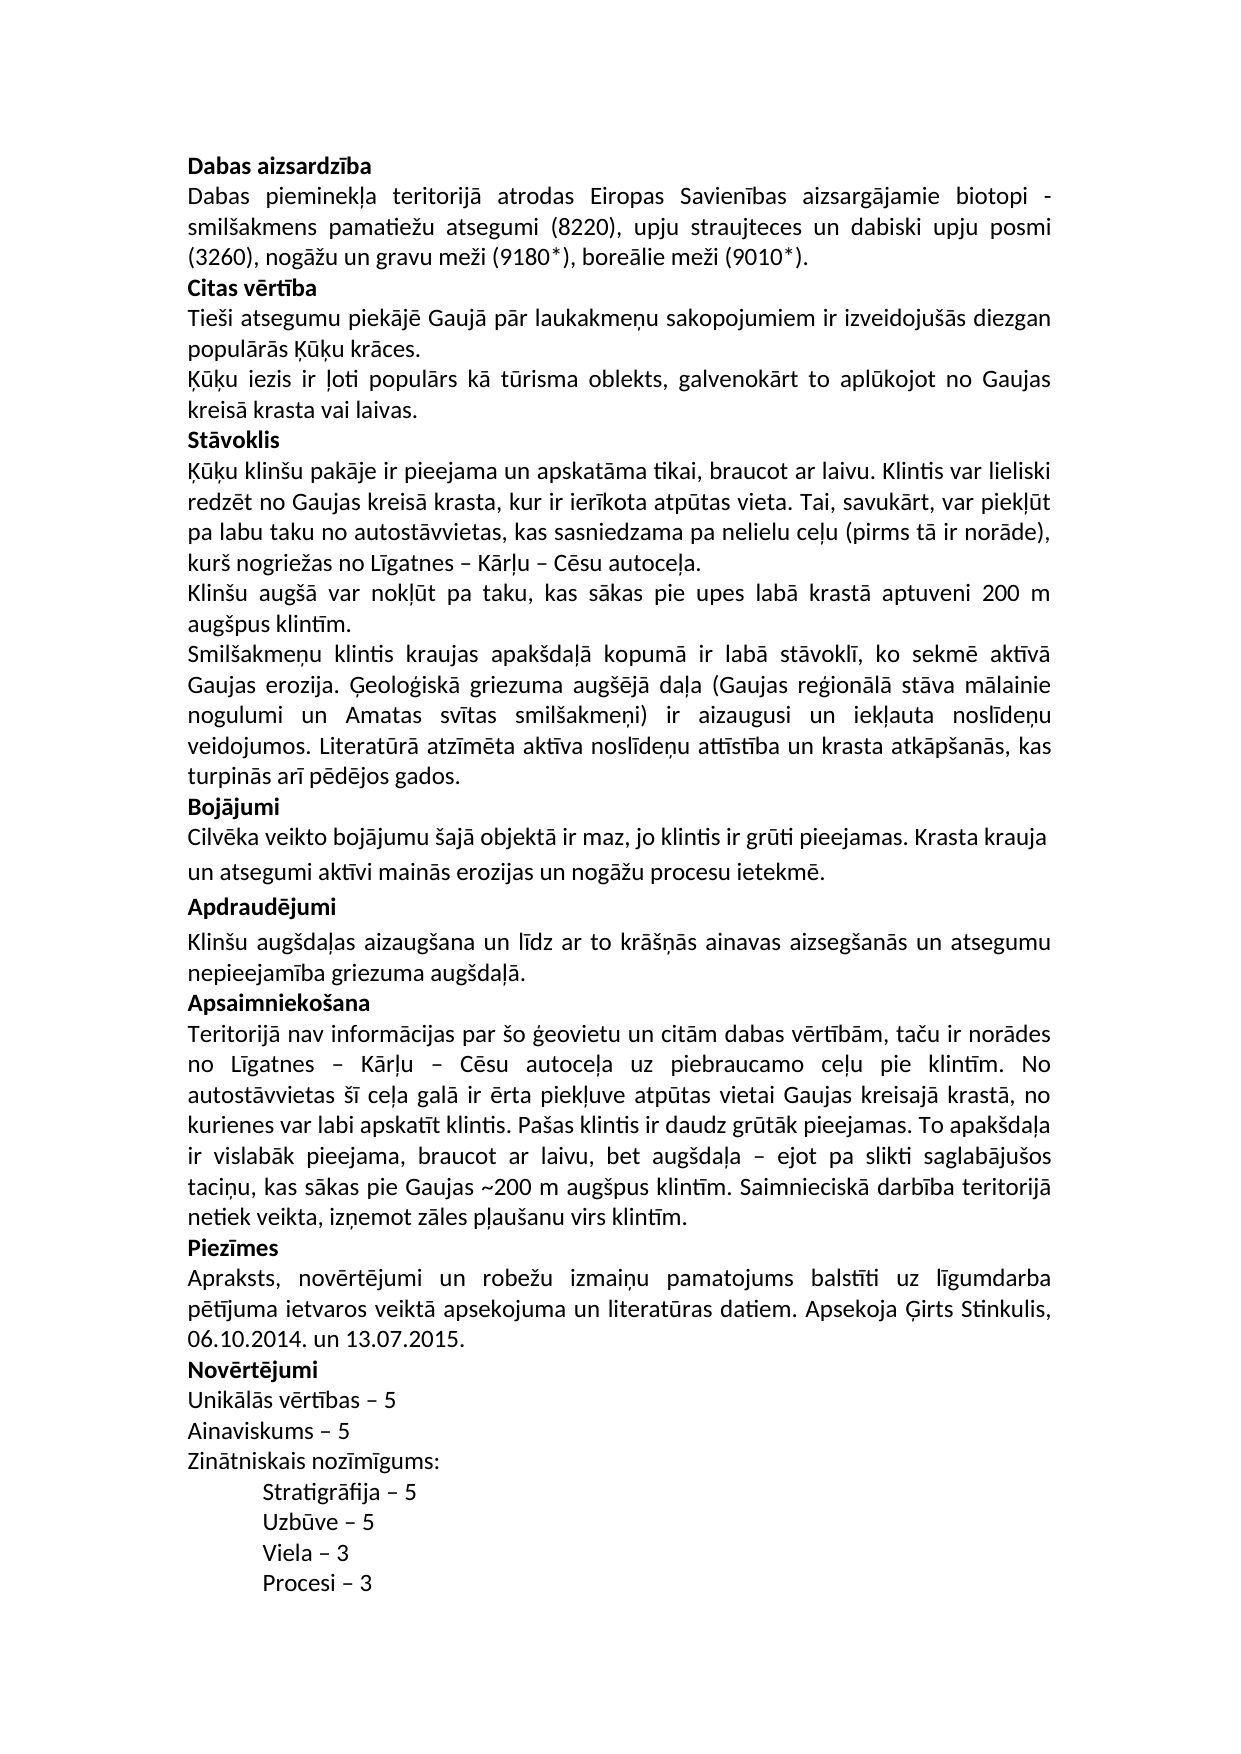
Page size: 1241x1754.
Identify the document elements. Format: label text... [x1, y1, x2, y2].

text Apdraudējumi [187, 891, 1053, 922]
text Procesi – 3 [187, 1567, 1053, 1598]
text Piezīmes [187, 1232, 1053, 1262]
text Ainaviskums – 5 [187, 1415, 1053, 1445]
text Novērtējumi [187, 1354, 1053, 1384]
text Uzbūve – 5 [187, 1506, 1053, 1537]
text Dabas pieminekļa teritorijā atrodas Eiropas Savienības aizsargājamie biotopi - smilšakmens pamatiežu atsegumi (8220), upju straujteces un dabiski upju posmi (3260), nogāžu un gravu meži (9180*), boreālie meži (9010*). [187, 181, 1053, 272]
text Tieši atsegumu piekājē Gaujā pār laukakmeņu sakopojumiem ir izveidojušās diezgan populārās Ķūķu krāces. [187, 303, 1053, 364]
text Dabas aizsardzība [187, 150, 1053, 181]
text Klinšu augšā var nokļūt pa taku, kas sākas pie upes labā krastā aptuveni 200 m augšpus klintīm. [187, 577, 1053, 638]
text Stāvoklis [187, 425, 1053, 455]
text Zinātniskais nozīmīgums: [187, 1445, 1053, 1476]
text Ķūķu klinšu pakāje ir pieejama un apskatāma tikai, braucot ar laivu. Klintis var lieliski redzēt no Gaujas kreisā krasta, kur ir ierīkota atpūtas vieta. Tai, savukārt, var piekļūt pa labu taku no autostāvvietas, kas sasniedzama pa nelielu ceļu (pirms tā ir norāde), kurš nogriežas no Līgatnes – Kārļu – Cēsu autoceļa. [187, 455, 1053, 577]
text Teritorijā nav informācijas par šo ģeovietu un citām dabas vērtībām, taču ir norādes no Līgatnes – Kārļu – Cēsu autoceļa uz piebraucamo ceļu pie klintīm. No autostāvvietas šī ceļa galā ir ērta piekļuve atpūtas vietai Gaujas kreisajā krastā, no kurienes var labi apskatīt klintis. Pašas klintis ir daudz grūtāk pieejamas. To apakšdaļa ir vislabāk pieejama, braucot ar laivu, bet augšdaļa – ejot pa slikti saglabājušos taciņu, kas sākas pie Gaujas ~200 m augšpus klintīm. Saimnieciskā darbība teritorijā netiek veikta, izņemot zāles pļaušanu virs klintīm. [187, 1018, 1053, 1232]
text Klinšu augšdaļas aizaugšana un līdz ar to krāšņās ainavas aizsegšanās un atsegumu nepieejamība griezuma augšdaļā. [187, 926, 1053, 987]
text Apraksts, novērtējumi un robežu izmaiņu pamatojums balstīti uz līgumdarba pētījuma ietvaros veiktā apsekojuma un literatūras datiem. Apsekoja Ģirts Stinkulis, 06.10.2014. un 13.07.2015. [187, 1262, 1053, 1354]
text Cilvēka veikto bojājumu šajā objektā ir maz, jo klintis ir grūti pieejamas. Krasta krauja un atsegumi aktīvi mainās erozijas un nogāžu procesu ietekmē. [187, 821, 1053, 887]
text Unikālās vērtības – 5 [187, 1384, 1053, 1415]
text Viela – 3 [187, 1537, 1053, 1567]
text Apsaimniekošana [187, 987, 1053, 1018]
text Bojājumi [187, 791, 1053, 821]
text Stratigrāfija – 5 [187, 1476, 1053, 1506]
text Ķūķu iezis ir ļoti populārs kā tūrisma oblekts, galvenokārt to aplūkojot no Gaujas kreisā krasta vai laivas. [187, 364, 1053, 425]
text Citas vērtība [187, 272, 1053, 303]
text Smilšakmeņu klintis kraujas apakšdaļā kopumā ir labā stāvoklī, ko sekmē aktīvā Gaujas erozija. Ģeoloģiskā griezuma augšējā daļa (Gaujas reģionālā stāva mālainie nogulumi un Amatas svītas smilšakmeņi) ir aizaugusi un iekļauta noslīdeņu veidojumos. Literatūrā atzīmēta aktīva noslīdeņu attīstība un krasta atkāpšanās, kas turpinās arī pēdējos gados. [187, 638, 1053, 791]
